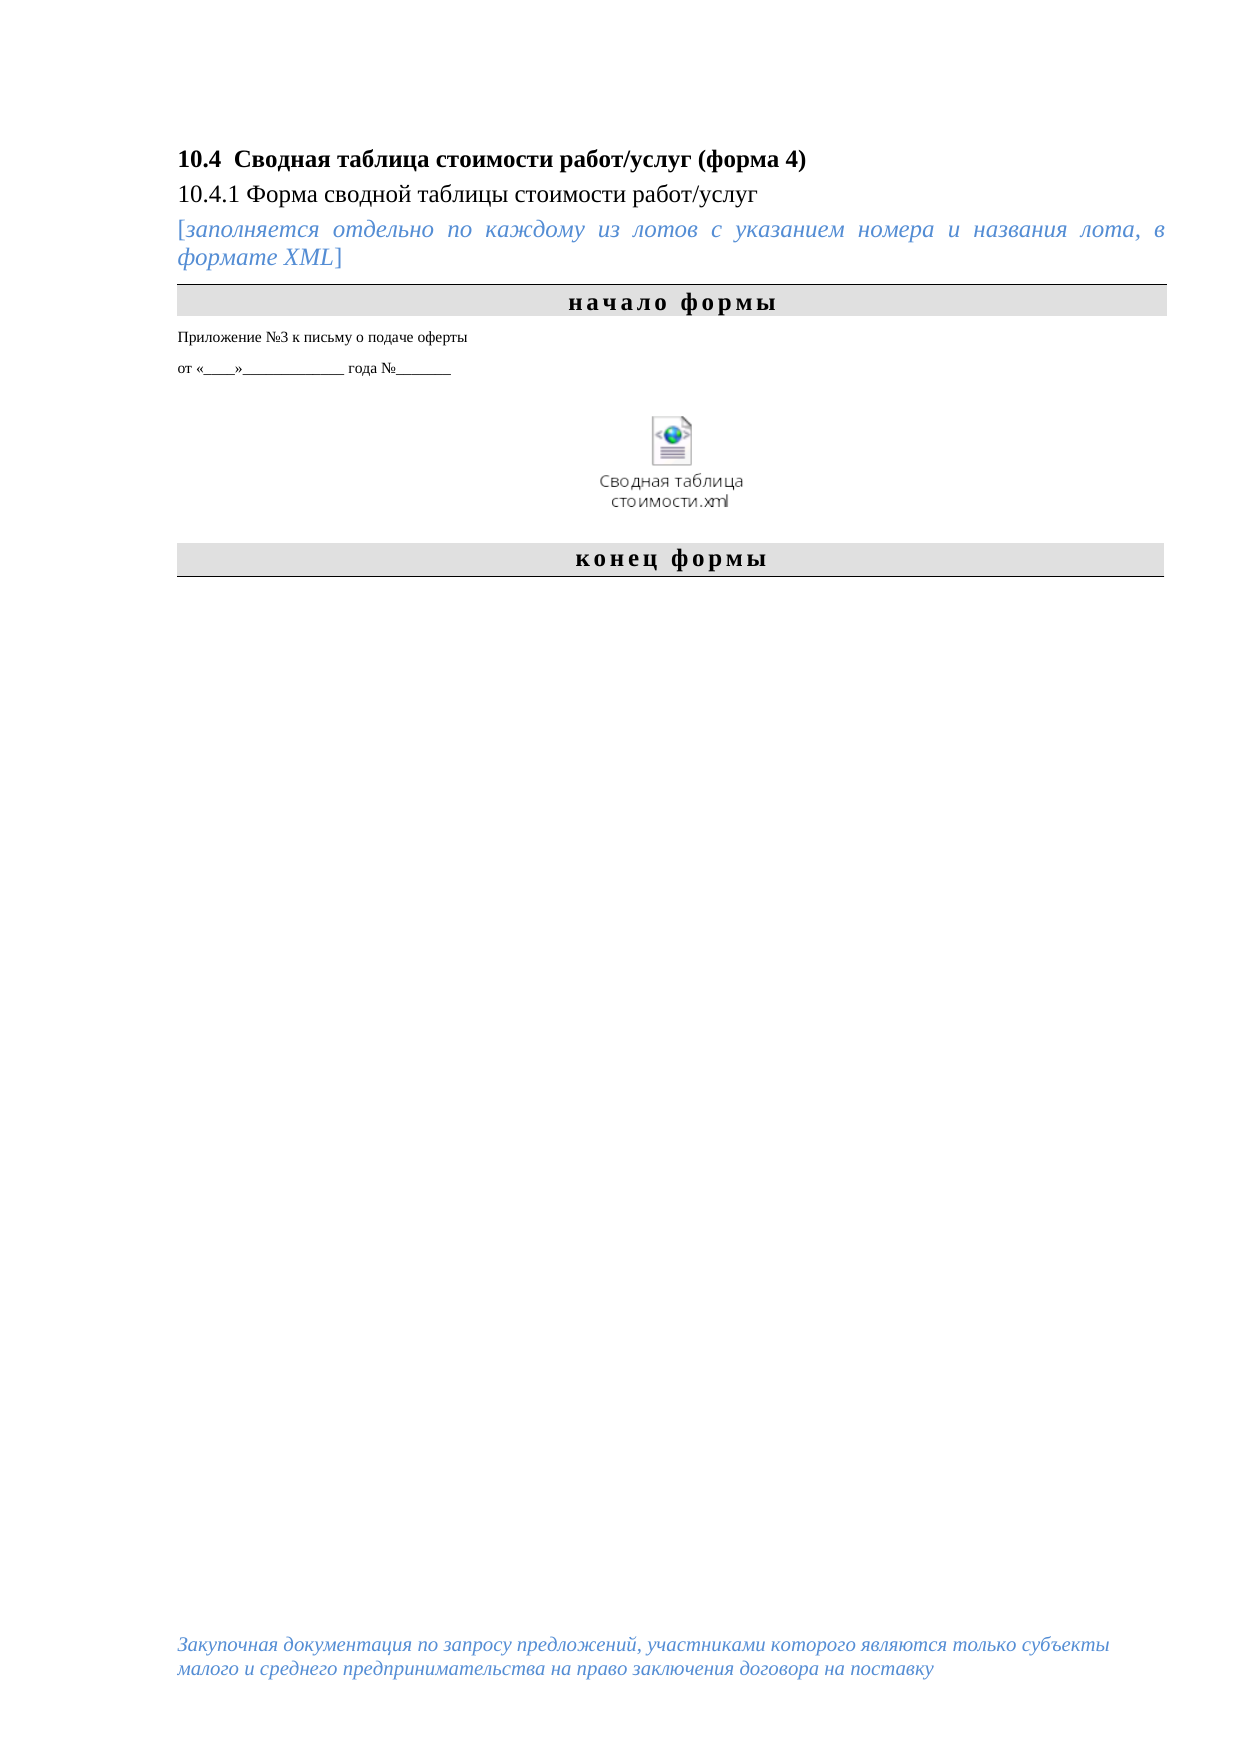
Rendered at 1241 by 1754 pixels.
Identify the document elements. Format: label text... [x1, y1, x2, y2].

text 10.4 Сводная таблица стоимости работ/услуг (форма 4) [177, 144, 1167, 172]
text Приложение №3 к письму о подаче оферты от «____»_____________ года №_______ [177, 328, 1167, 390]
text начало формы [177, 285, 1167, 316]
text [заполняется отдельно по каждому из лотов с указанием номера и названия лота, в формате XML] [177, 214, 1167, 271]
text конец формы [177, 543, 1164, 576]
text 10.4.1 Форма сводной таблицы стоимости работ/услуг [177, 179, 1167, 207]
